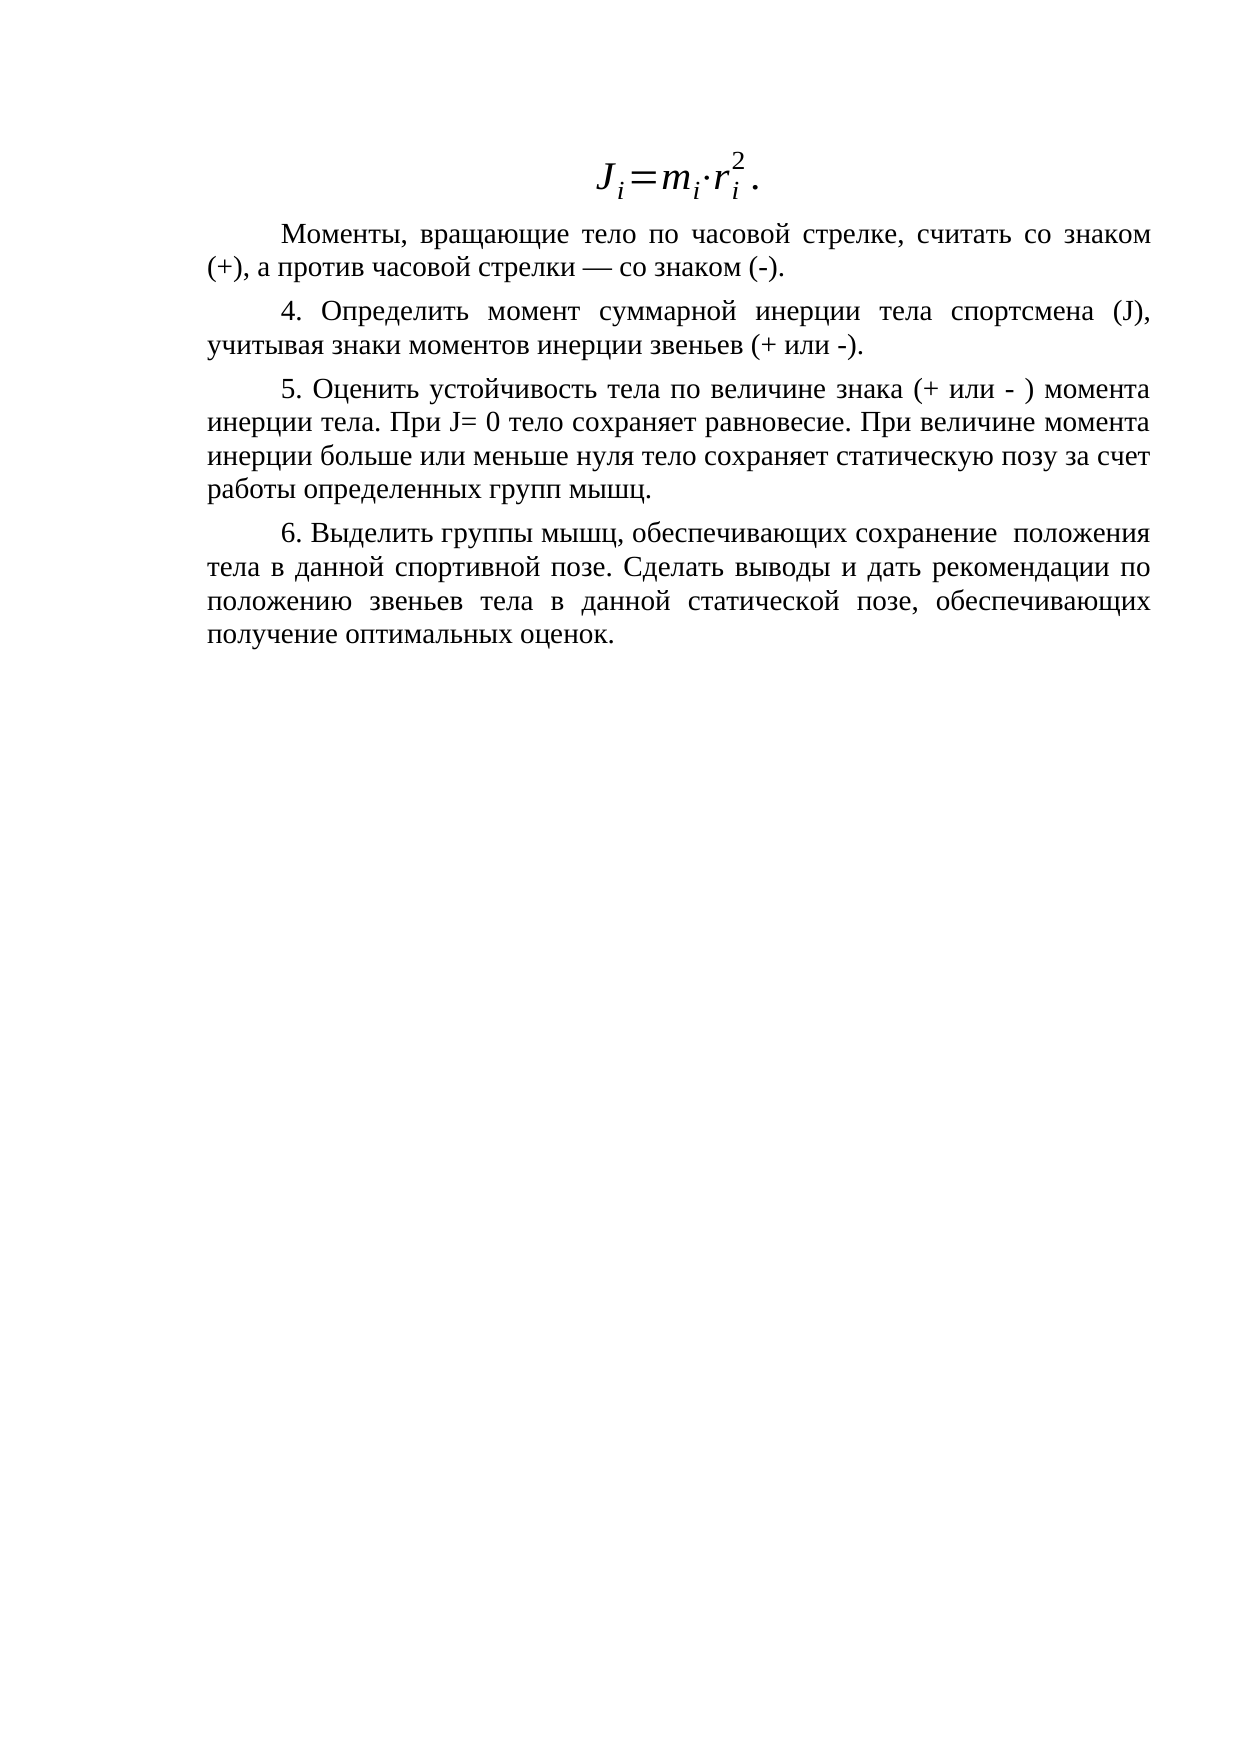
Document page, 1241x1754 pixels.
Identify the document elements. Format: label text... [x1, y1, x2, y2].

text Моменты, вращающие тело по часовой стрелке, считать со знаком (+), а против часовой стрелки — со знаком (-). [207, 216, 1152, 283]
text 6. Выделить группы мышц, обеспечивающих сохранение положения тела в данной спортивной позе. Сделать выводы и дать рекомендации по положению звеньев тела в данной статической позе, обеспечивающих получение оптимальных оценок. [207, 516, 1152, 650]
text 4. Определить момент суммарной инерции тела спортсмена (J), учитывая знаки моментов инерции звеньев (+ или -). [207, 293, 1152, 361]
text 5. Оценить устойчивость тела по величине знака (+ или - ) момента инерции тела. При J= 0 тело сохраняет равновесие. При величине момента инерции больше или меньше нуля тело сохраняет статическую позу за счет работы определенных групп мышц. [207, 371, 1152, 505]
